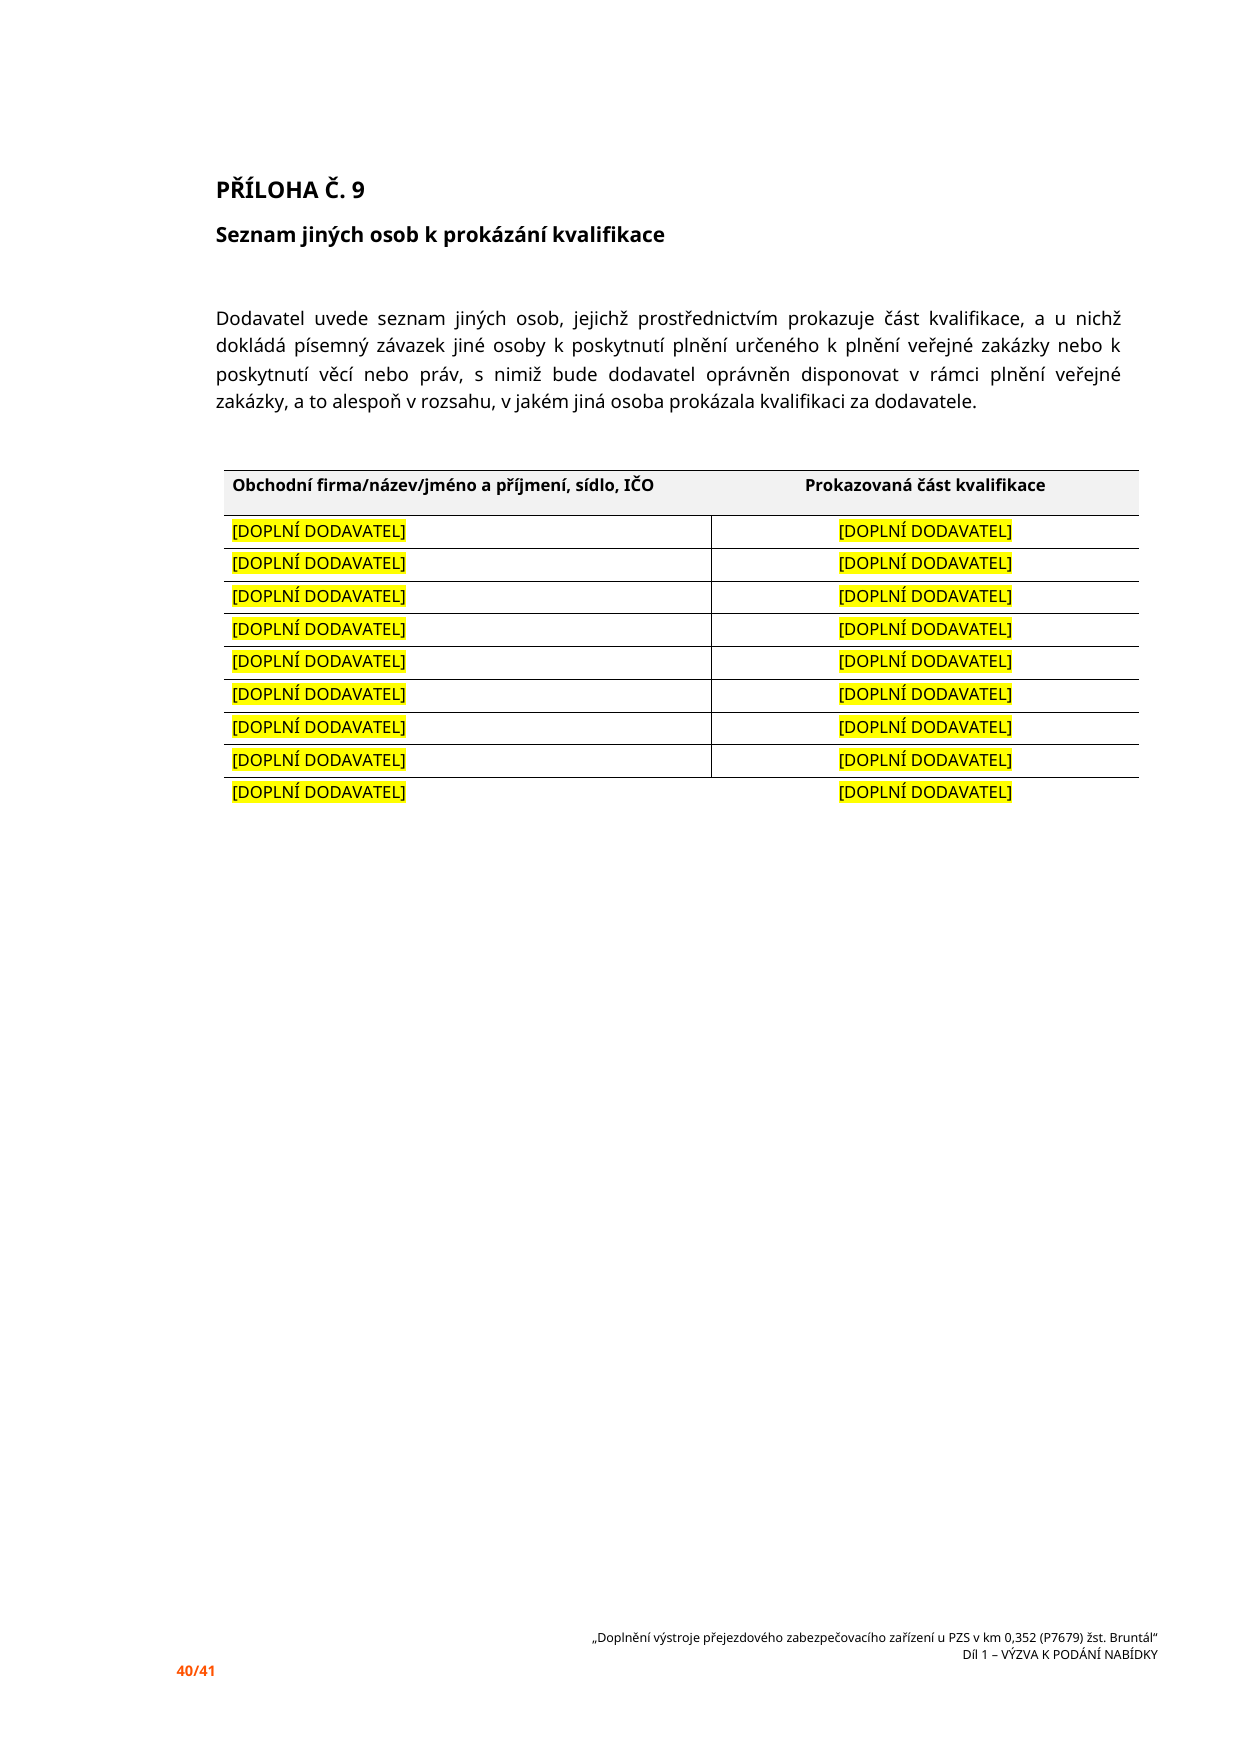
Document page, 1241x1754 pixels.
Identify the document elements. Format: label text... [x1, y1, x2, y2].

table_cell [DOPLNÍ DODAVATEL] [224, 680, 711, 711]
table_cell [DOPLNÍ DODAVATEL] [224, 614, 711, 646]
table_header Prokazovaná část kvalifikace [711, 471, 1139, 515]
table_cell [DOPLNÍ DODAVATEL] [224, 745, 711, 777]
table_cell [DOPLNÍ DODAVATEL] [712, 582, 1139, 613]
table_cell [DOPLNÍ DODAVATEL] [712, 680, 1139, 711]
table_cell [DOPLNÍ DODAVATEL] [224, 647, 711, 679]
table_cell [DOPLNÍ DODAVATEL] [712, 713, 1139, 744]
table_cell [DOPLNÍ DODAVATEL] [224, 713, 711, 744]
table_cell [DOPLNÍ DODAVATEL] [712, 745, 1139, 777]
table_cell [DOPLNÍ DODAVATEL] [712, 516, 1139, 548]
table_cell [DOPLNÍ DODAVATEL] [224, 778, 711, 809]
table_cell [DOPLNÍ DODAVATEL] [224, 582, 711, 613]
table_cell [DOPLNÍ DODAVATEL] [711, 778, 1139, 809]
table_cell [DOPLNÍ DODAVATEL] [712, 614, 1139, 646]
text Příloha č. 9 [216, 174, 1122, 205]
table_cell [DOPLNÍ DODAVATEL] [224, 549, 711, 581]
text Seznam jiných osob k prokázání kvalifikace [216, 221, 1122, 249]
table_cell [DOPLNÍ DODAVATEL] [712, 549, 1139, 581]
table_cell [DOPLNÍ DODAVATEL] [712, 647, 1139, 679]
text Dodavatel uvede seznam jiných osob, jejichž prostřednictvím prokazuje část kvalifikace, a u nichž dokládá písemný závazek jiné osoby k poskytnutí plnění určeného k plnění veřejné zakázky nebo k poskytnutí věcí nebo práv, s nimiž bude dodavatel oprávněn disponovat v rámci plnění veřejné zakázky, a to alespoň v rozsahu, v jakém jiná osoba prokázala kvalifikaci za dodavatele. [216, 305, 1122, 414]
table_cell [DOPLNÍ DODAVATEL] [224, 516, 711, 548]
table_header Obchodní firma/název/jméno a příjmení, sídlo, IČO [224, 471, 711, 515]
